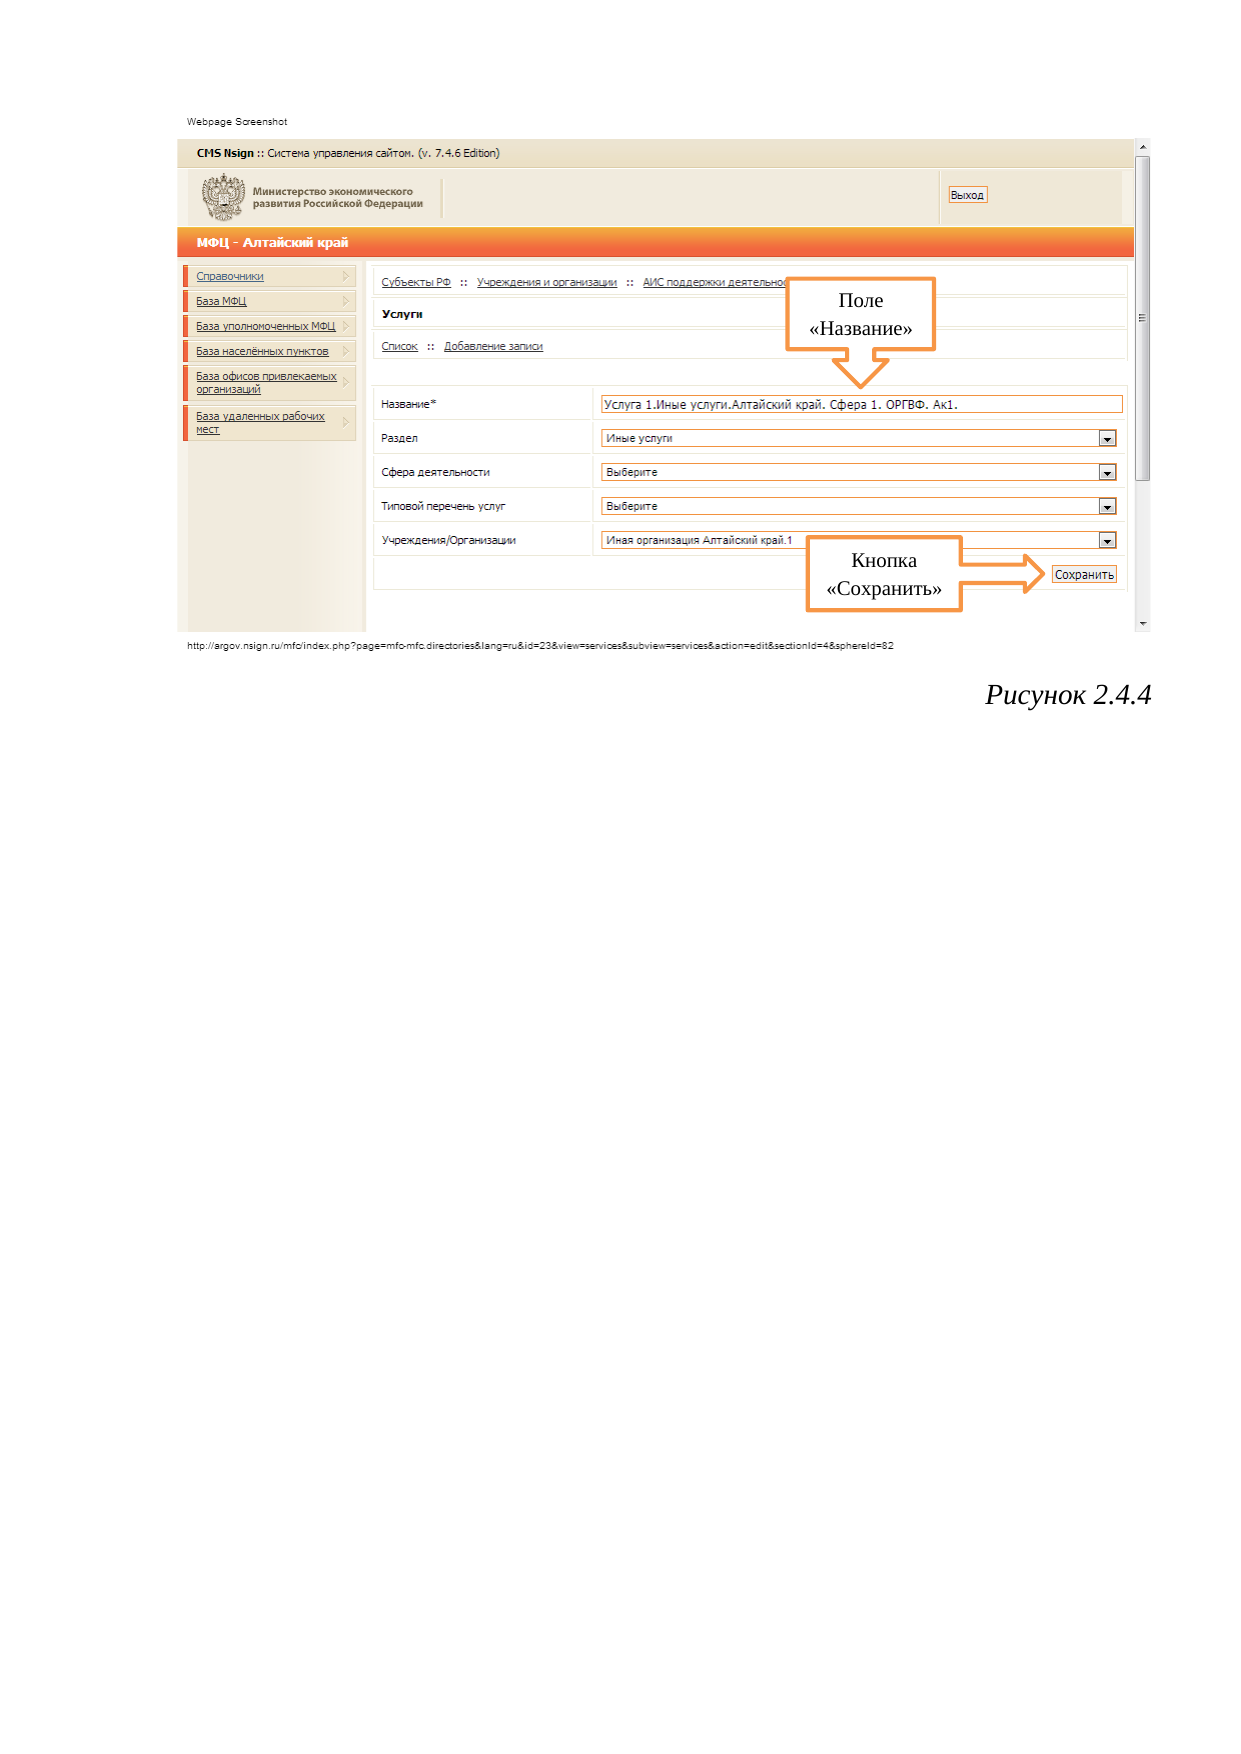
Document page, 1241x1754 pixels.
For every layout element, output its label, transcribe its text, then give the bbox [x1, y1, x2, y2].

picture [177, 118, 1151, 652]
text Рисунок 2.4.4 [177, 677, 1152, 710]
